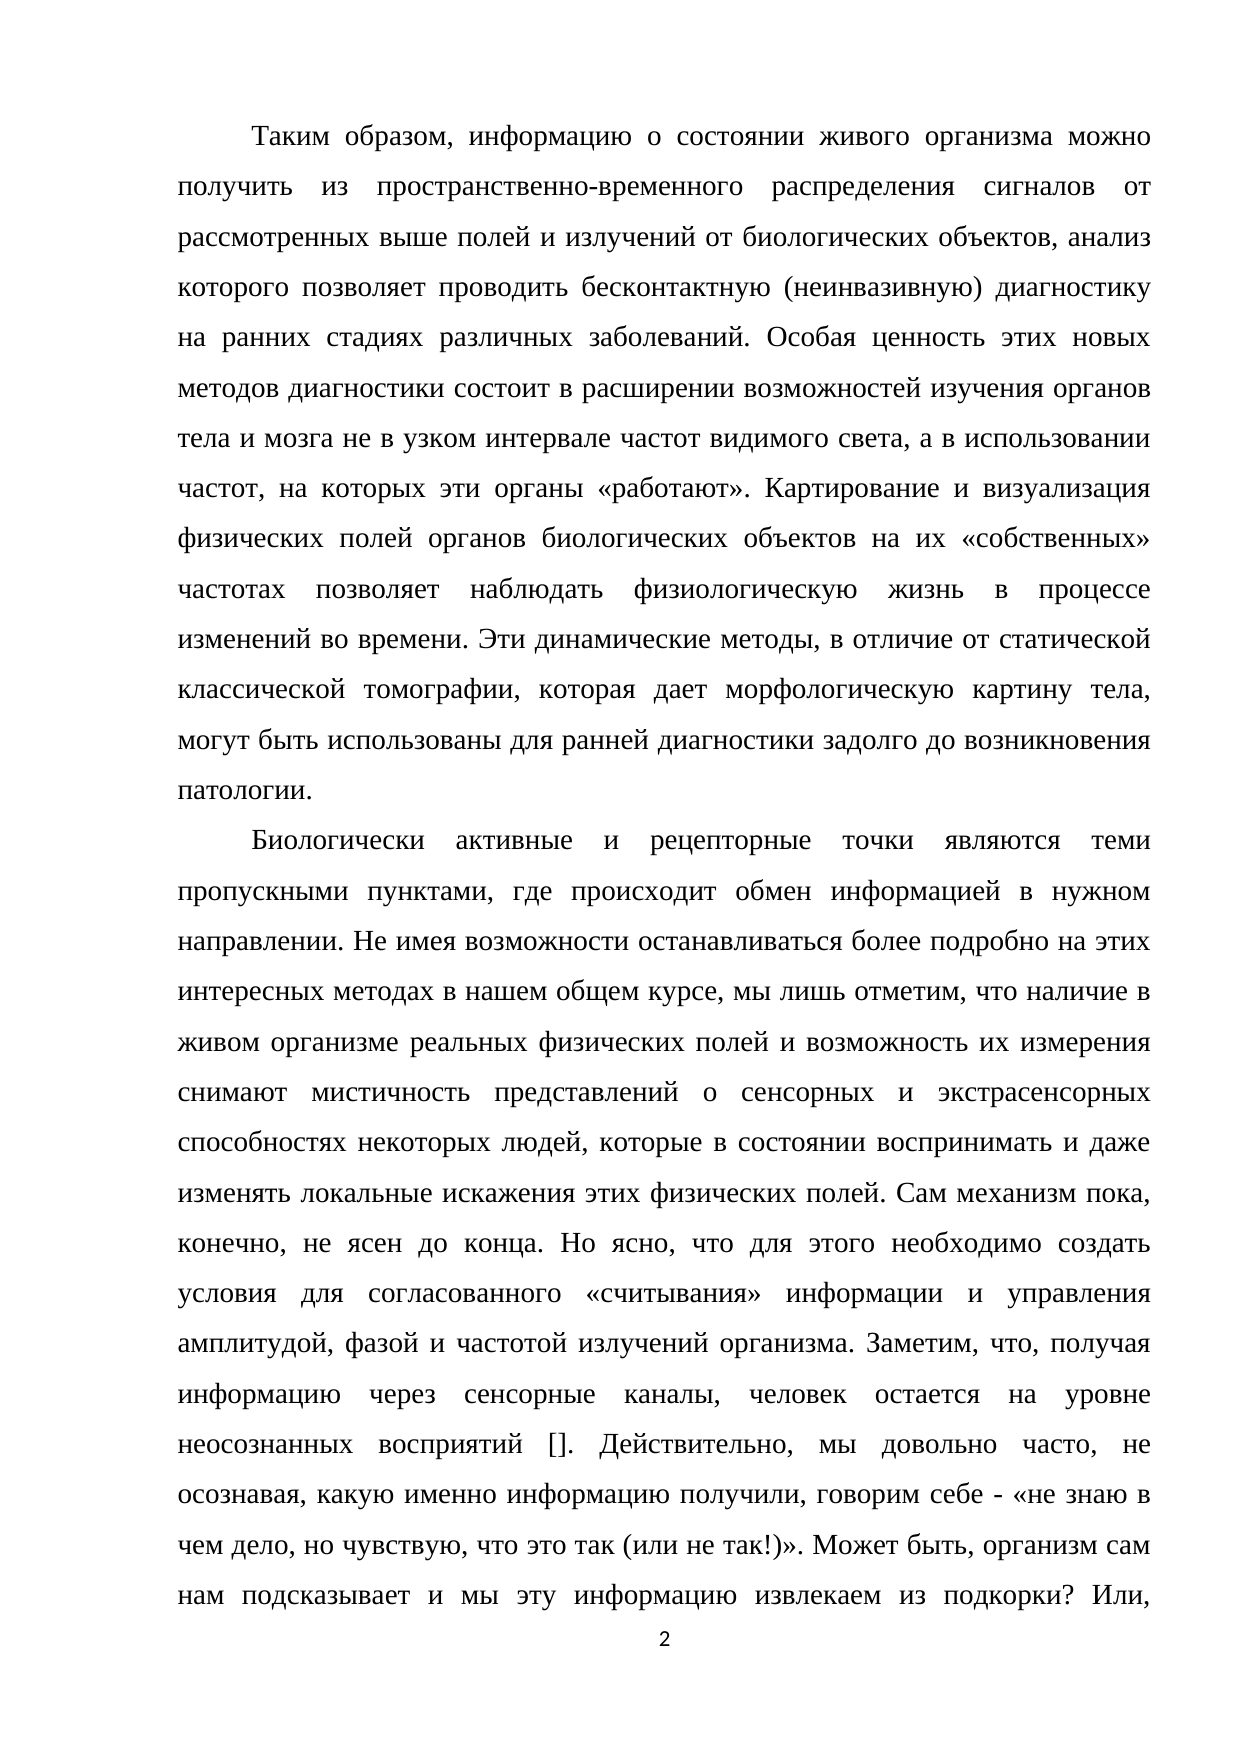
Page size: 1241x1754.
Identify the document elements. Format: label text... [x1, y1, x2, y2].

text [177, 822, 1152, 1611]
text Таким образом, информацию о состоянии живого организма можно получить из пространственно-временного распределения сигналов от рассмотренных выше полей и излучений от биологических объектов, анализ которого позволяет проводить бесконтактную (неинвазивную) диагностику на ранних стадиях различных заболеваний. Особая ценность этих новых методов диагностики состоит в расширении возможностей изучения органов тела и мозга не в узком интервале частот видимого света, а в использовании частот, на которых эти органы «работают». Картирование и визуализация физических полей органов биологических объектов на их «собственных» частотах позволяет наблюдать физиологическую жизнь в процессе изменений во времени. Эти динамические методы, в отличие от статической классической томографии, которая дает морфологическую картину тела, могут быть использованы для ранней диагностики задолго до возникновения патологии. [177, 118, 1152, 806]
